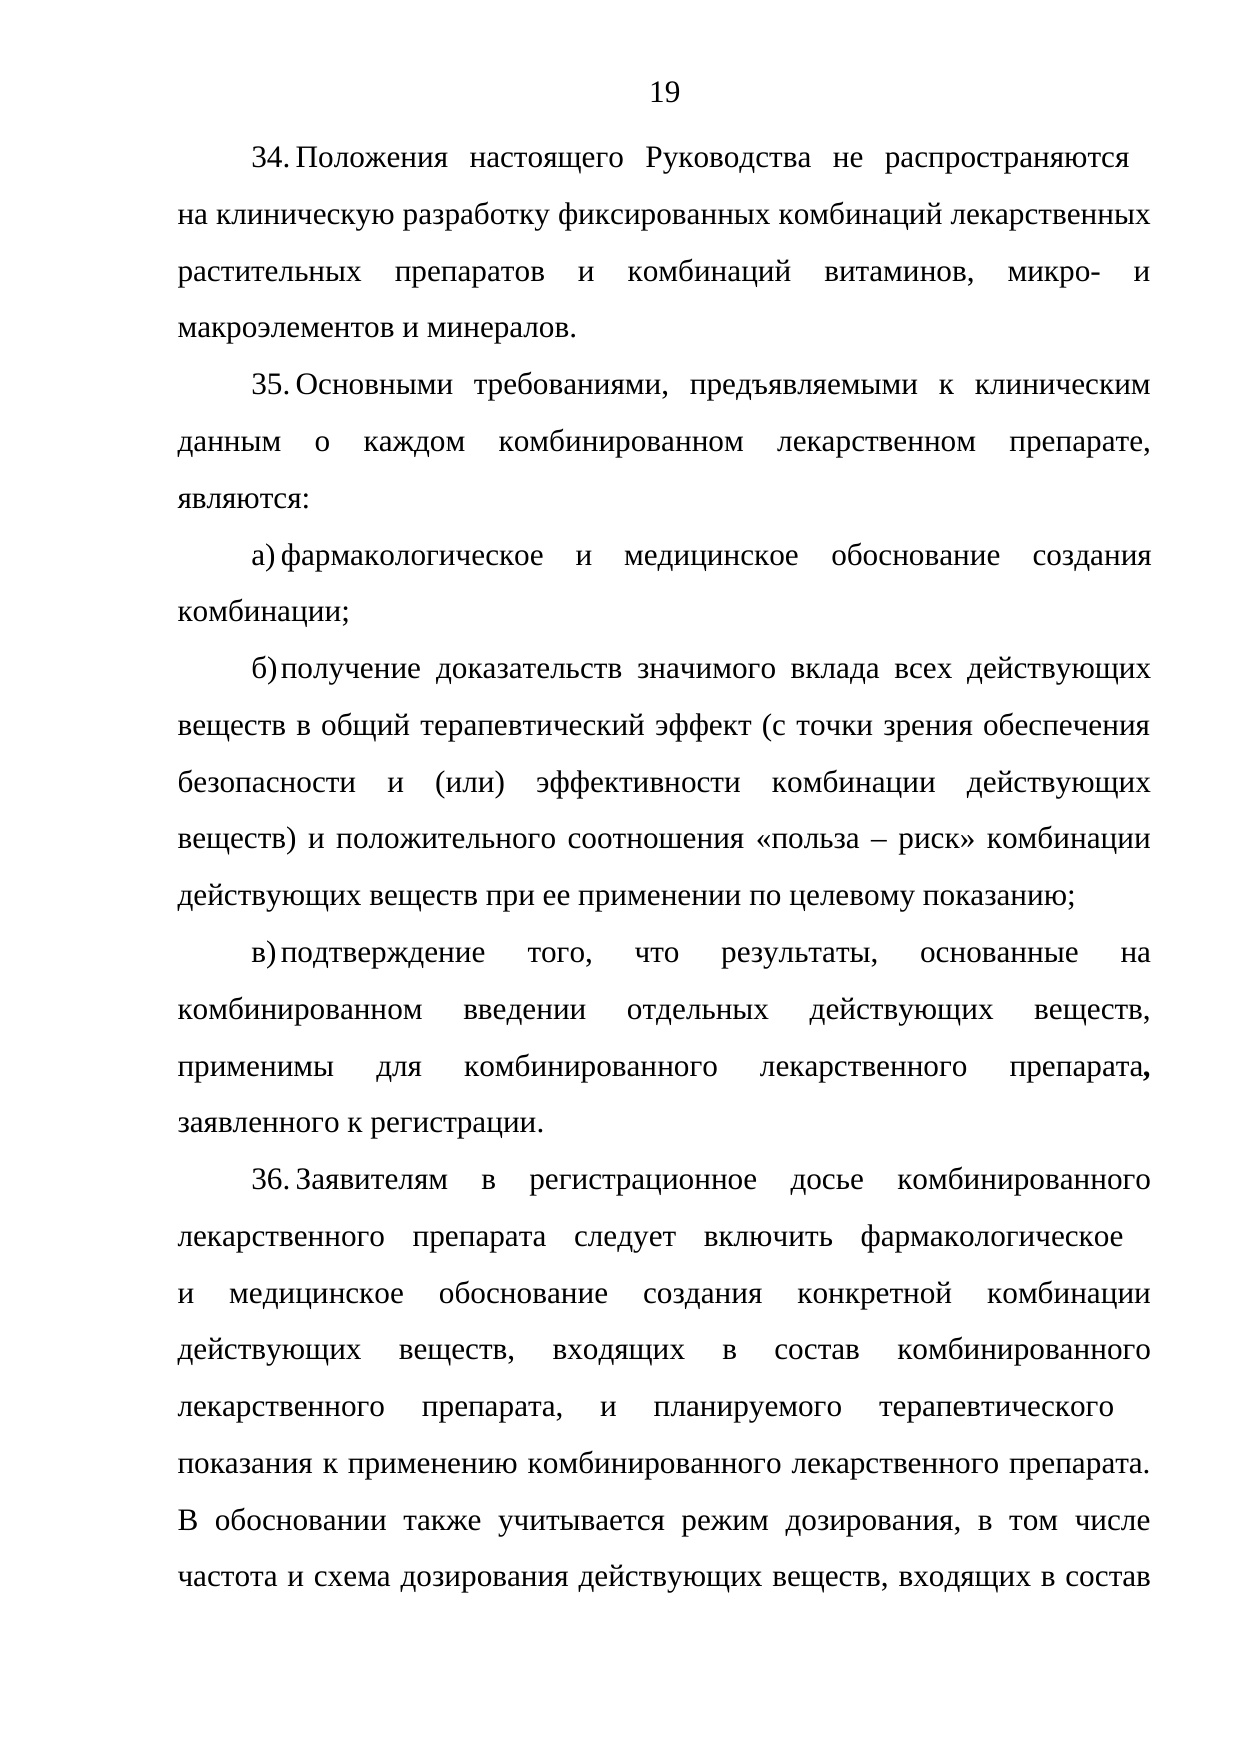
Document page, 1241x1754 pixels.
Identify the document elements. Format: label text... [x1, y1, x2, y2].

list фармакологическое и медицинское обоснование создания комбинации; [177, 536, 1152, 628]
list Основными требованиями, предъявляемыми к клиническим данным о каждом комбинированном лекарственном препарате, являются: [177, 366, 1152, 515]
list получение доказательств значимого вклада всех действующих веществ в общий терапевтический эффект (с точки зрения обеспечения безопасности и (или) эффективности комбинации действующих веществ) и положительного соотношения «польза – риск» комбинации действующих веществ при ее применении по целевому показанию; [177, 649, 1152, 912]
list подтверждение того, что результаты, основанные на комбинированном введении отдельных действующих веществ, применимы для комбинированного лекарственного препарата, заявленного к регистрации. [177, 933, 1152, 1139]
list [177, 1160, 1152, 1594]
list Положения настоящего Руководства не распространяются на клиническую разработку фиксированных комбинаций лекарственных растительных препаратов и комбинаций витаминов, микро- и макроэлементов и минералов. [177, 138, 1152, 345]
